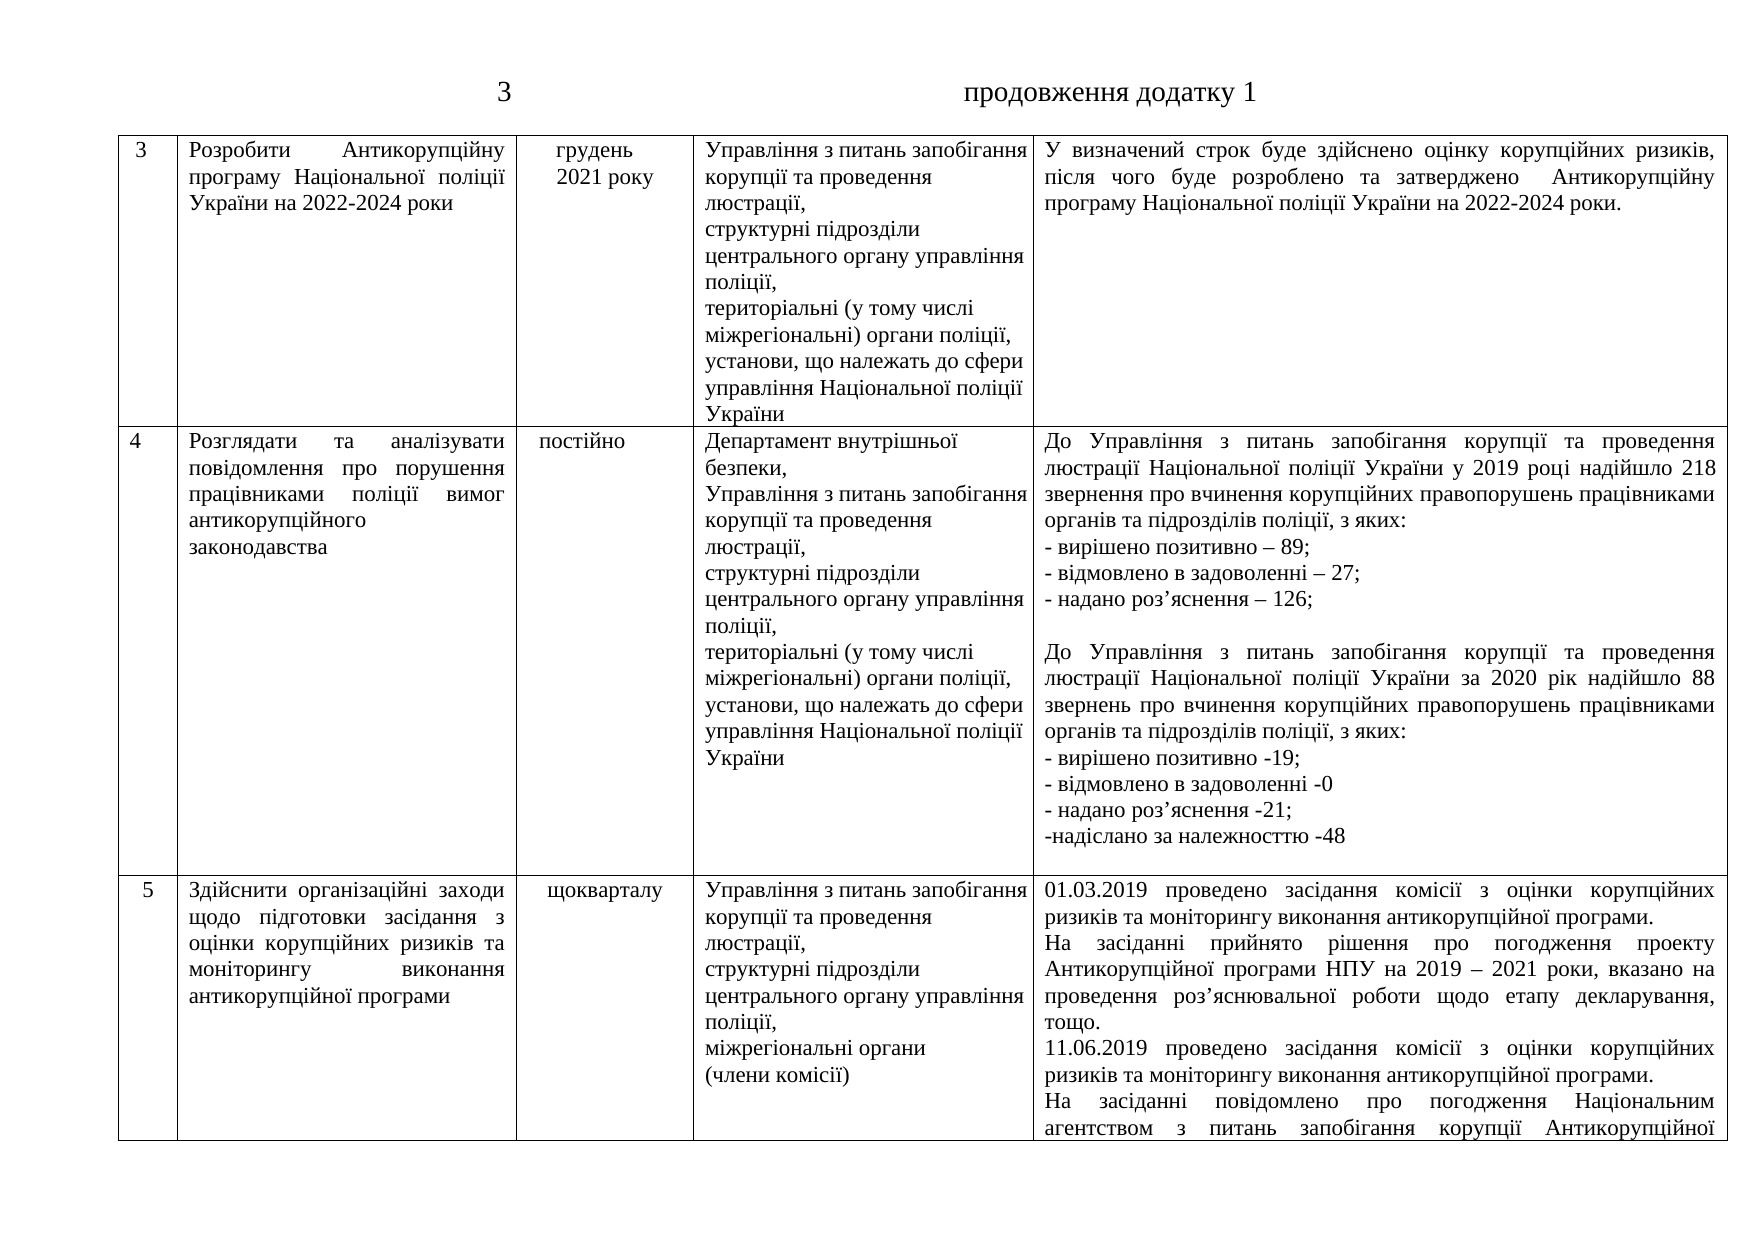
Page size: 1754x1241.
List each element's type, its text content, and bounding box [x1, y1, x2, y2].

table_cell Департамент внутрішньої безпеки, Управління з питань запобігання корупції та проведення люстрації, структурні підрозділи центрального органу управління поліції, територіальні (у тому числі міжрегіональні) органи поліції, установи, що належать до сфери управління Національної поліції України [694, 427, 1033, 875]
table_cell грудень 2021 року [517, 136, 693, 426]
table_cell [178, 876, 516, 1140]
table_cell До Управління з питань запобігання корупції та проведення люстрації Національної поліції України у 2019 році надійшло 218 звернення про вчинення корупційних правопорушень працівниками органів та підрозділів поліції, з яких: - вирішено позитивно – 89; - відмовлено в задоволенні – 27; - надано роз’яснення – 126; До Управління з питань запобігання корупції та проведення люстрації Національної поліції України за 2020 рік надійшло 88 звернень про вчинення корупційних правопорушень працівниками органів та підрозділів поліції, з яких: - вирішено позитивно -19; - відмовлено в задоволенні -0 - надано роз’яснення -21; -надіслано за належносттю -48 [1034, 427, 1727, 875]
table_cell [694, 876, 1033, 1140]
table_cell 5 [119, 876, 177, 1140]
table_cell У визначений строк буде здійснено оцінку корупційних ризиків, після чого буде розроблено та затверджено Антикорупційну програму Національної поліції України на 2022-2024 роки. [1034, 136, 1727, 426]
table_cell 4 [119, 427, 177, 875]
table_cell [694, 136, 1033, 426]
table_cell постійно [517, 427, 693, 875]
table_cell 3 [119, 136, 177, 426]
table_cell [1034, 876, 1727, 1140]
table_cell щокварталу [517, 876, 693, 1140]
table_cell Розробити Антикорупційну програму Національної поліції України на 2022-2024 роки [178, 136, 516, 426]
table_cell Розглядати та аналізувати повідомлення про порушення працівниками поліції вимог антикорупційного законодавства [178, 427, 516, 875]
